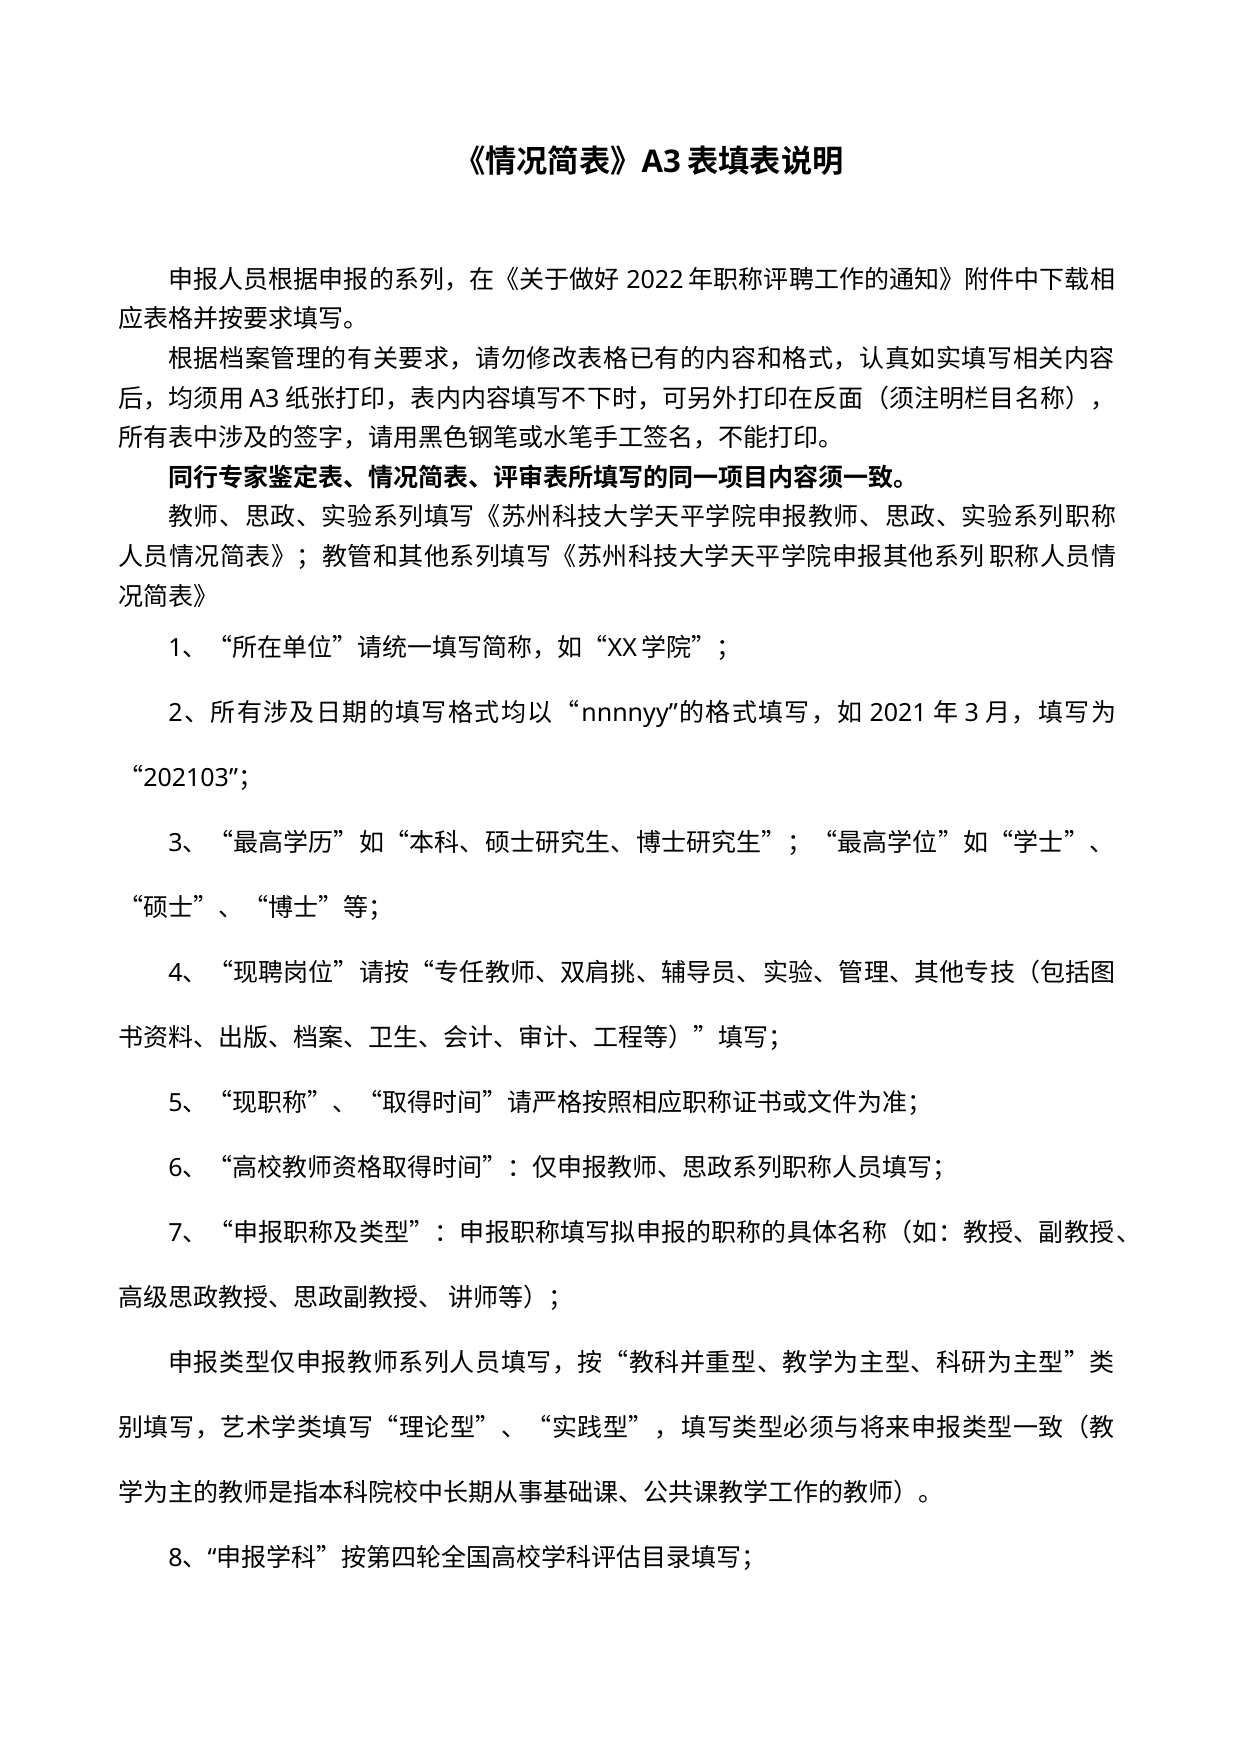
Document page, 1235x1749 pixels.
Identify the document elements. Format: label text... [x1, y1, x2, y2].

text 7、“申报职称及类型”：申报职称填写拟申报的职称的具体名称（如：教授、副教授、高级思政教授、思政副教授、 讲师等）； [118, 1198, 1116, 1328]
text 6、“高校教师资格取得时间”：仅申报教师、思政系列职称人员填写； [118, 1133, 1116, 1198]
text 3、“最高学历”如“本科、硕士研究生、博士研究生”；“最高学位”如“学士”、“硕士”、“博士”等； [118, 808, 1116, 938]
text 申报类型仅申报教师系列人员填写，按“教科并重型、教学为主型、科研为主型”类别填写，艺术学类填写“理论型”、“实践型”，填写类型必须与将来申报类型一致（教学为主的教师是指本科院校中长期从事基础课、公共课教学工作的教师）。 [118, 1328, 1116, 1523]
list “申报学科”按第四轮全国高校学科评估目录填写； [118, 1523, 1116, 1588]
text 教师、思政、实验系列填写《苏州科技大学天平学院申报教师、思政、实验系列职称人员情况简表》；教管和其他系列填写《苏州科技大学天平学院申报其他系列职称人员情况简表》 [118, 494, 1116, 613]
text 4、“现聘岗位”请按“专任教师、双肩挑、辅导员、实验、管理、其他专技（包括图书资料、出版、档案、卫生、会计、审计、工程等）”填写； [118, 938, 1116, 1068]
text 1、“所在单位”请统一填写简称，如“XX学院”； [118, 613, 1116, 678]
text 申报人员根据申报的系列，在《关于做好2022年职称评聘工作的通知》附件中下载相应表格并按要求填写。 [118, 257, 1116, 336]
text 2、所有涉及日期的填写格式均以“nnnnyy”的格式填写，如2021年3月，填写为“202103”； [118, 678, 1116, 808]
text 《情况简表》A3表填表说明 [118, 127, 1116, 192]
text 5、“现职称”、“取得时间”请严格按照相应职称证书或文件为准； [118, 1068, 1116, 1133]
text 同行专家鉴定表、情况简表、评审表所填写的同一项目内容须一致。 [118, 454, 1116, 494]
text 根据档案管理的有关要求，请勿修改表格已有的内容和格式，认真如实填写相关内容后，均须用A3纸张打印，表内内容填写不下时，可另外打印在反面（须注明栏目名称），所有表中涉及的签字，请用黑色钢笔或水笔手工签名，不能打印。 [118, 336, 1116, 454]
